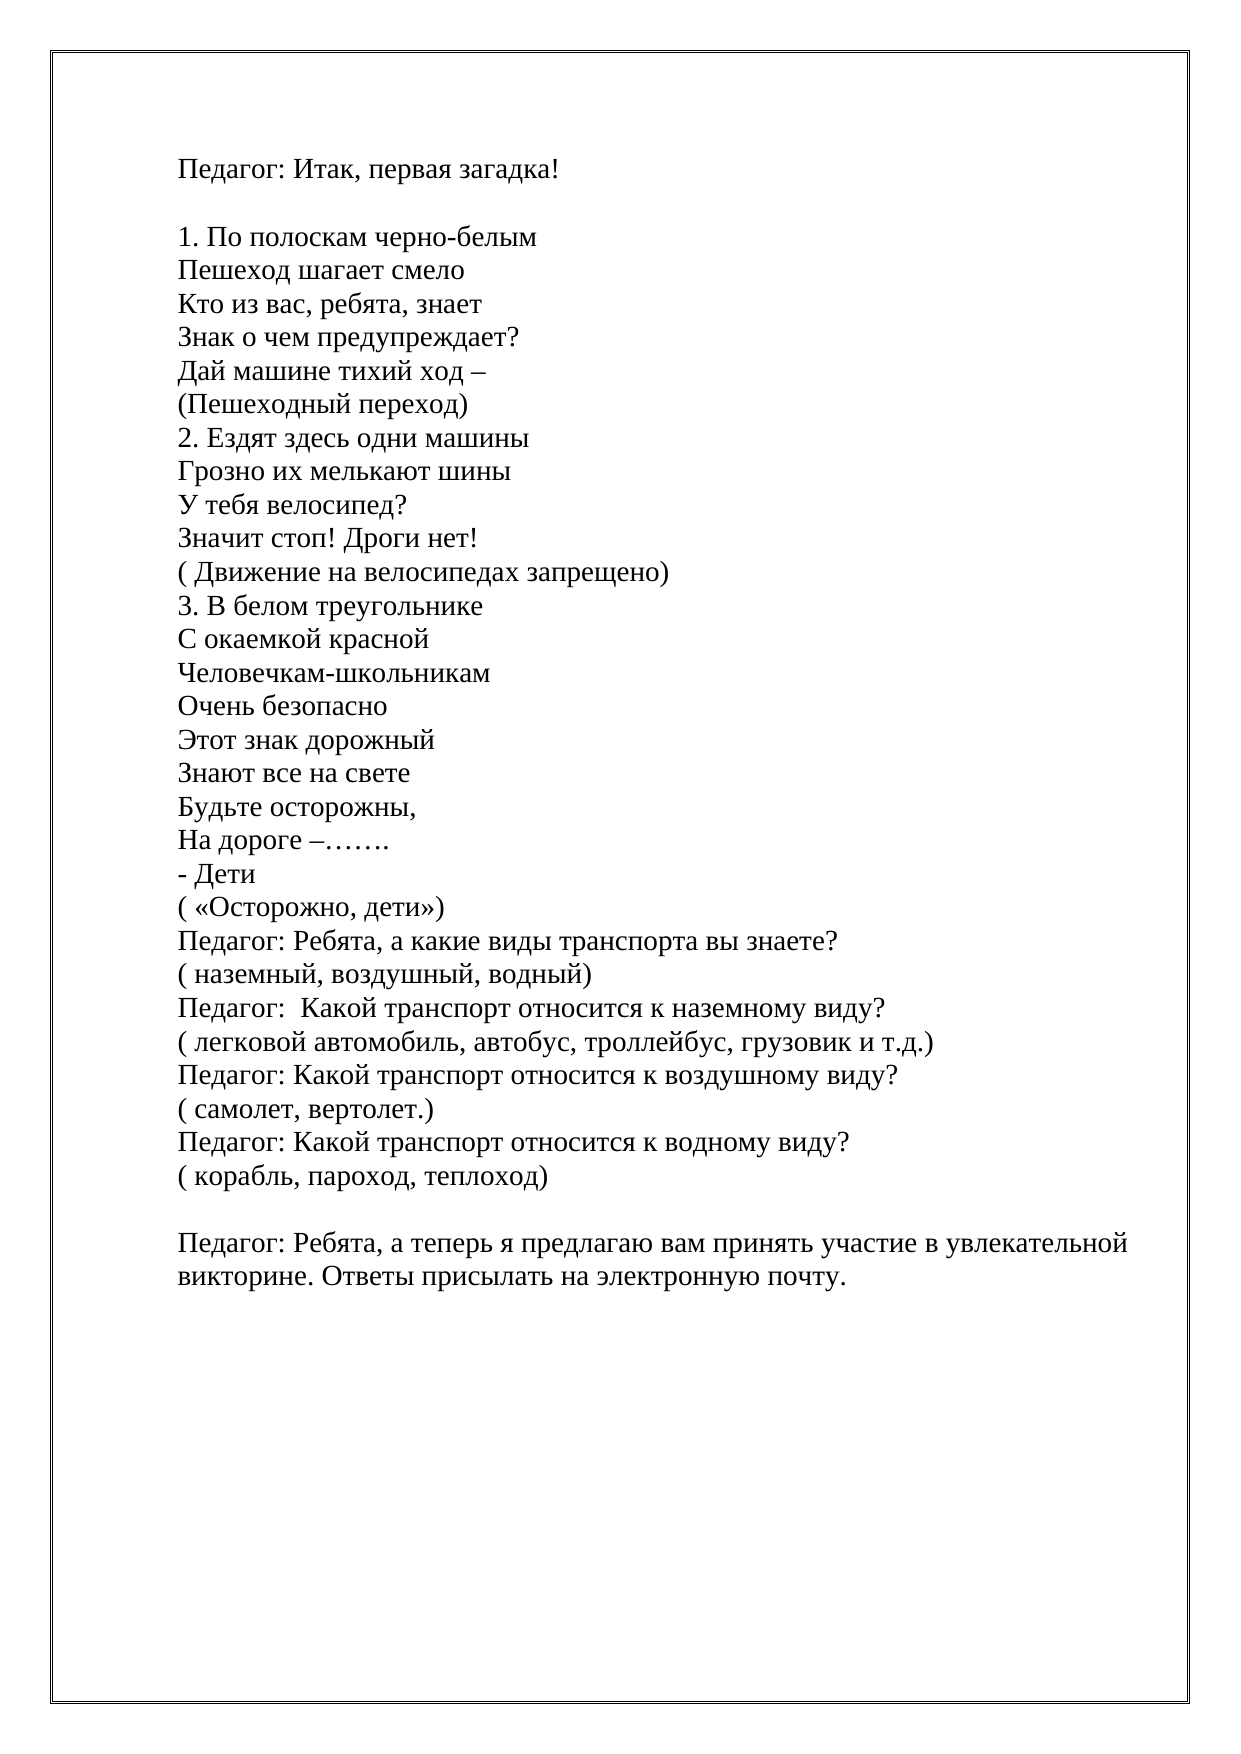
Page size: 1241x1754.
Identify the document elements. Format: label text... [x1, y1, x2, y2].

text У тебя велосипед? [177, 487, 1152, 521]
text Очень безопасно [177, 688, 1152, 722]
text Педагог: Ребята, а теперь я предлагаю вам принять участие в увлекательной викторине. Ответы присылать на электронную почту. [177, 1225, 1152, 1292]
text Знак о чем предупреждает? [177, 319, 1152, 353]
text ( самолет, вертолет.) [177, 1091, 1152, 1124]
text Педагог: Какой транспорт относится к наземному виду? [177, 990, 1152, 1024]
text Педагог: Какой транспорт относится к водному виду? [177, 1124, 1152, 1158]
text Дай машине тихий ход – [177, 353, 1152, 386]
text Кто из вас, ребята, знает [177, 286, 1152, 319]
text С окаемкой красной [177, 621, 1152, 655]
text Педагог: Какой транспорт относится к воздушному виду? [177, 1057, 1152, 1091]
text 3. В белом треугольнике [177, 588, 1152, 621]
text Значит стоп! Дроги нет! [177, 521, 1152, 554]
text ( «Осторожно, дети») [177, 889, 1152, 923]
text Педагог: Итак, первая загадка! [177, 152, 1152, 185]
text - Дети [177, 856, 1152, 889]
text 2. Ездят здесь одни машины [177, 420, 1152, 453]
text Грозно их мелькают шины [177, 453, 1152, 487]
text ( легковой автомобиль, автобус, троллейбус, грузовик и т.д.) [177, 1024, 1152, 1057]
text ( Движение на велосипедах запрещено) [177, 554, 1152, 588]
text (Пешеходный переход) [177, 386, 1152, 420]
text 1. По полоскам черно-белым [177, 219, 1152, 252]
text Знают все на свете [177, 755, 1152, 789]
text ( наземный, воздушный, водный) [177, 957, 1152, 990]
text Человечкам-школьникам [177, 655, 1152, 688]
text Педагог: Ребята, а какие виды транспорта вы знаете? [177, 923, 1152, 957]
text На дороге –……. [177, 822, 1152, 856]
text Будьте осторожны, [177, 789, 1152, 822]
text Пешеход шагает смело [177, 252, 1152, 286]
text ( корабль, пароход, теплоход) [177, 1158, 1152, 1191]
text Этот знак дорожный [177, 722, 1152, 755]
